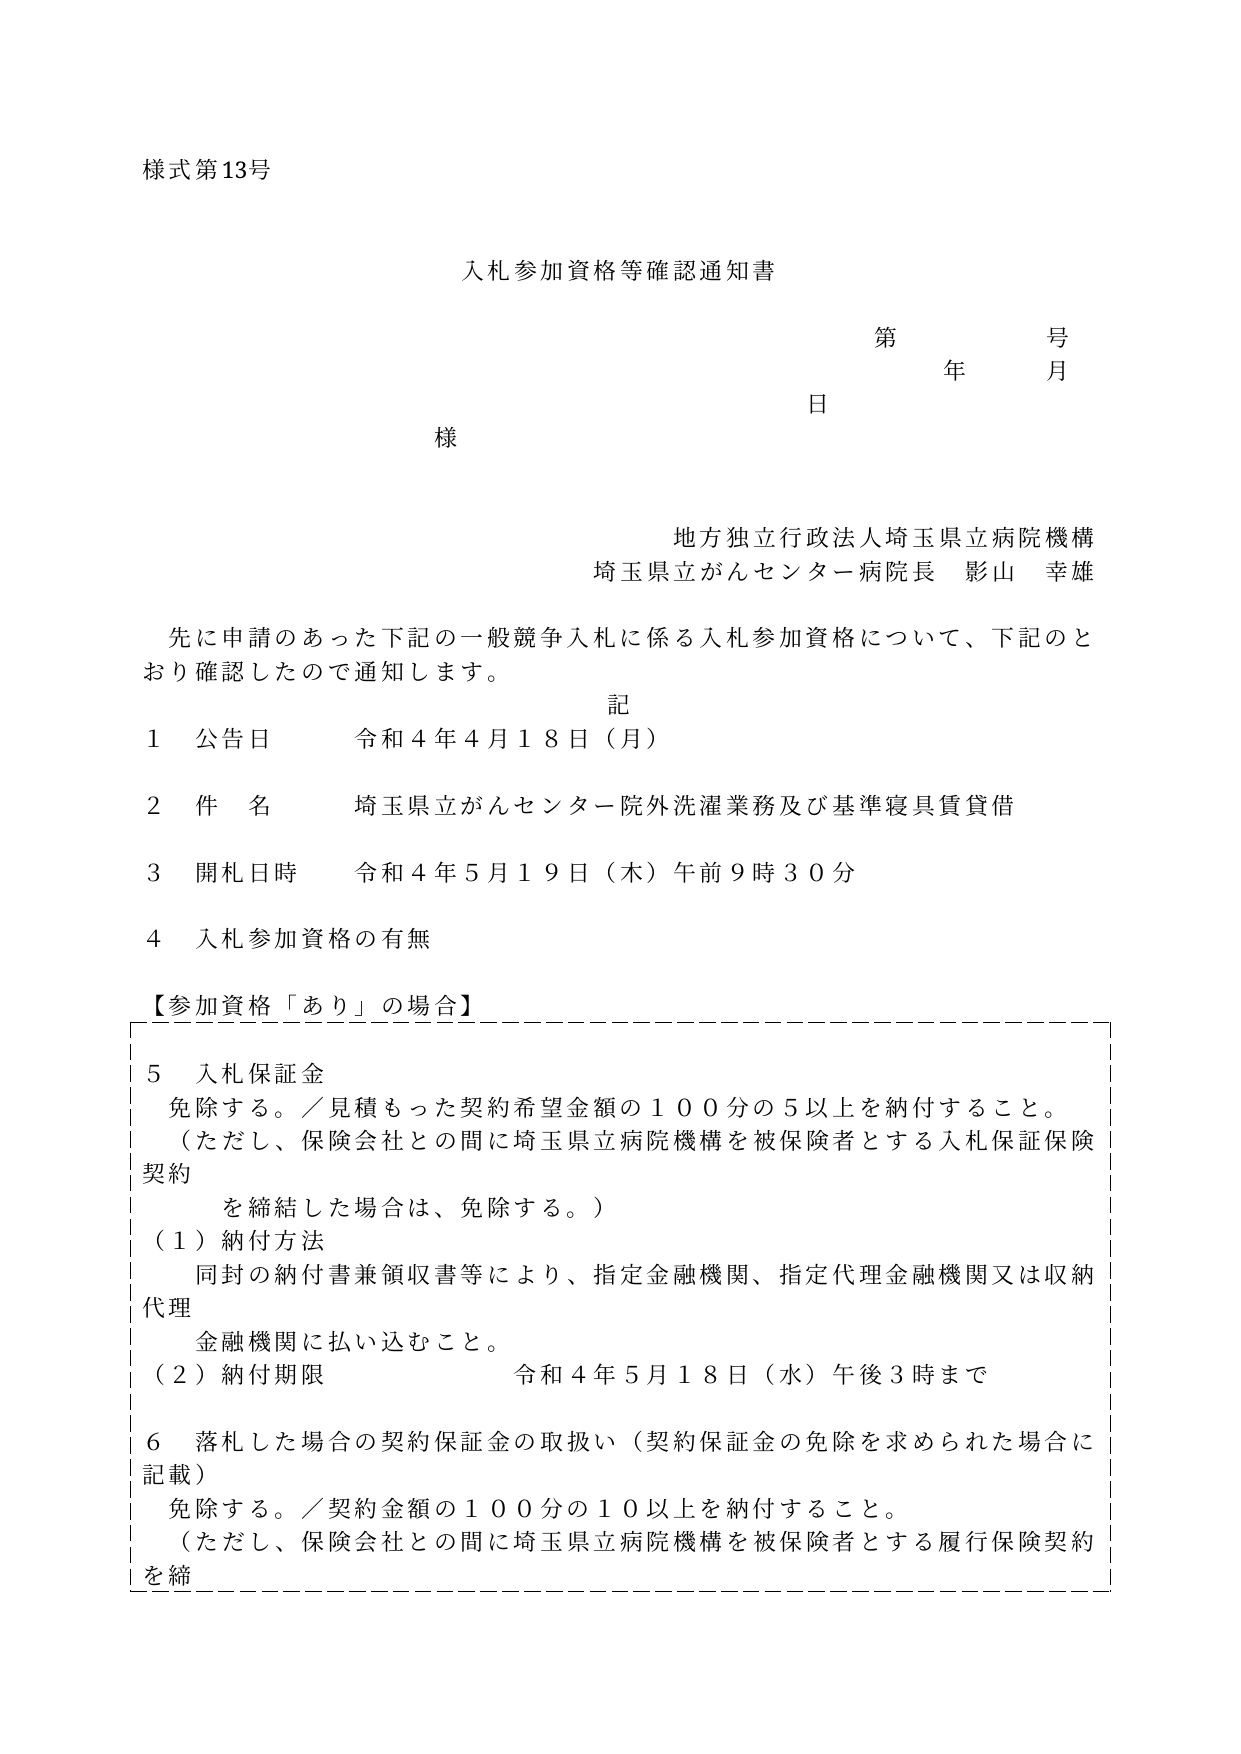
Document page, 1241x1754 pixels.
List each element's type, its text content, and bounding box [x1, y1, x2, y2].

text 地方独立行政法人埼玉県立病院機構 [142, 520, 1098, 553]
text 先に申請のあった下記の一般競争入札に係る入札参加資格について、下記のとおり確認したので通知します。 [142, 620, 1098, 687]
text 記 [142, 687, 1098, 721]
text １ 公告日 令和４年４月１８日（月） [142, 721, 1098, 754]
text 第 号 [804, 319, 1074, 353]
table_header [131, 1022, 1110, 1591]
text 様 [166, 420, 1098, 453]
text 入札参加資格等確認通知書 [142, 252, 1098, 286]
text ４ 入札参加資格の有無 [142, 921, 1098, 955]
text 【参加資格「あり」の場合】 [142, 988, 1098, 1022]
text 埼玉県立がんセンター病院長 影山 幸雄 [142, 553, 1098, 587]
text 様式第13号 [142, 152, 1098, 186]
text 年 月 日 [804, 353, 1074, 420]
text ３ 開札日時 令和４年５月１９日（木）午前９時３０分 [142, 854, 1098, 888]
text ２ 件 名 埼玉県立がんセンター院外洗濯業務及び基準寝具賃貸借 [142, 787, 1098, 821]
